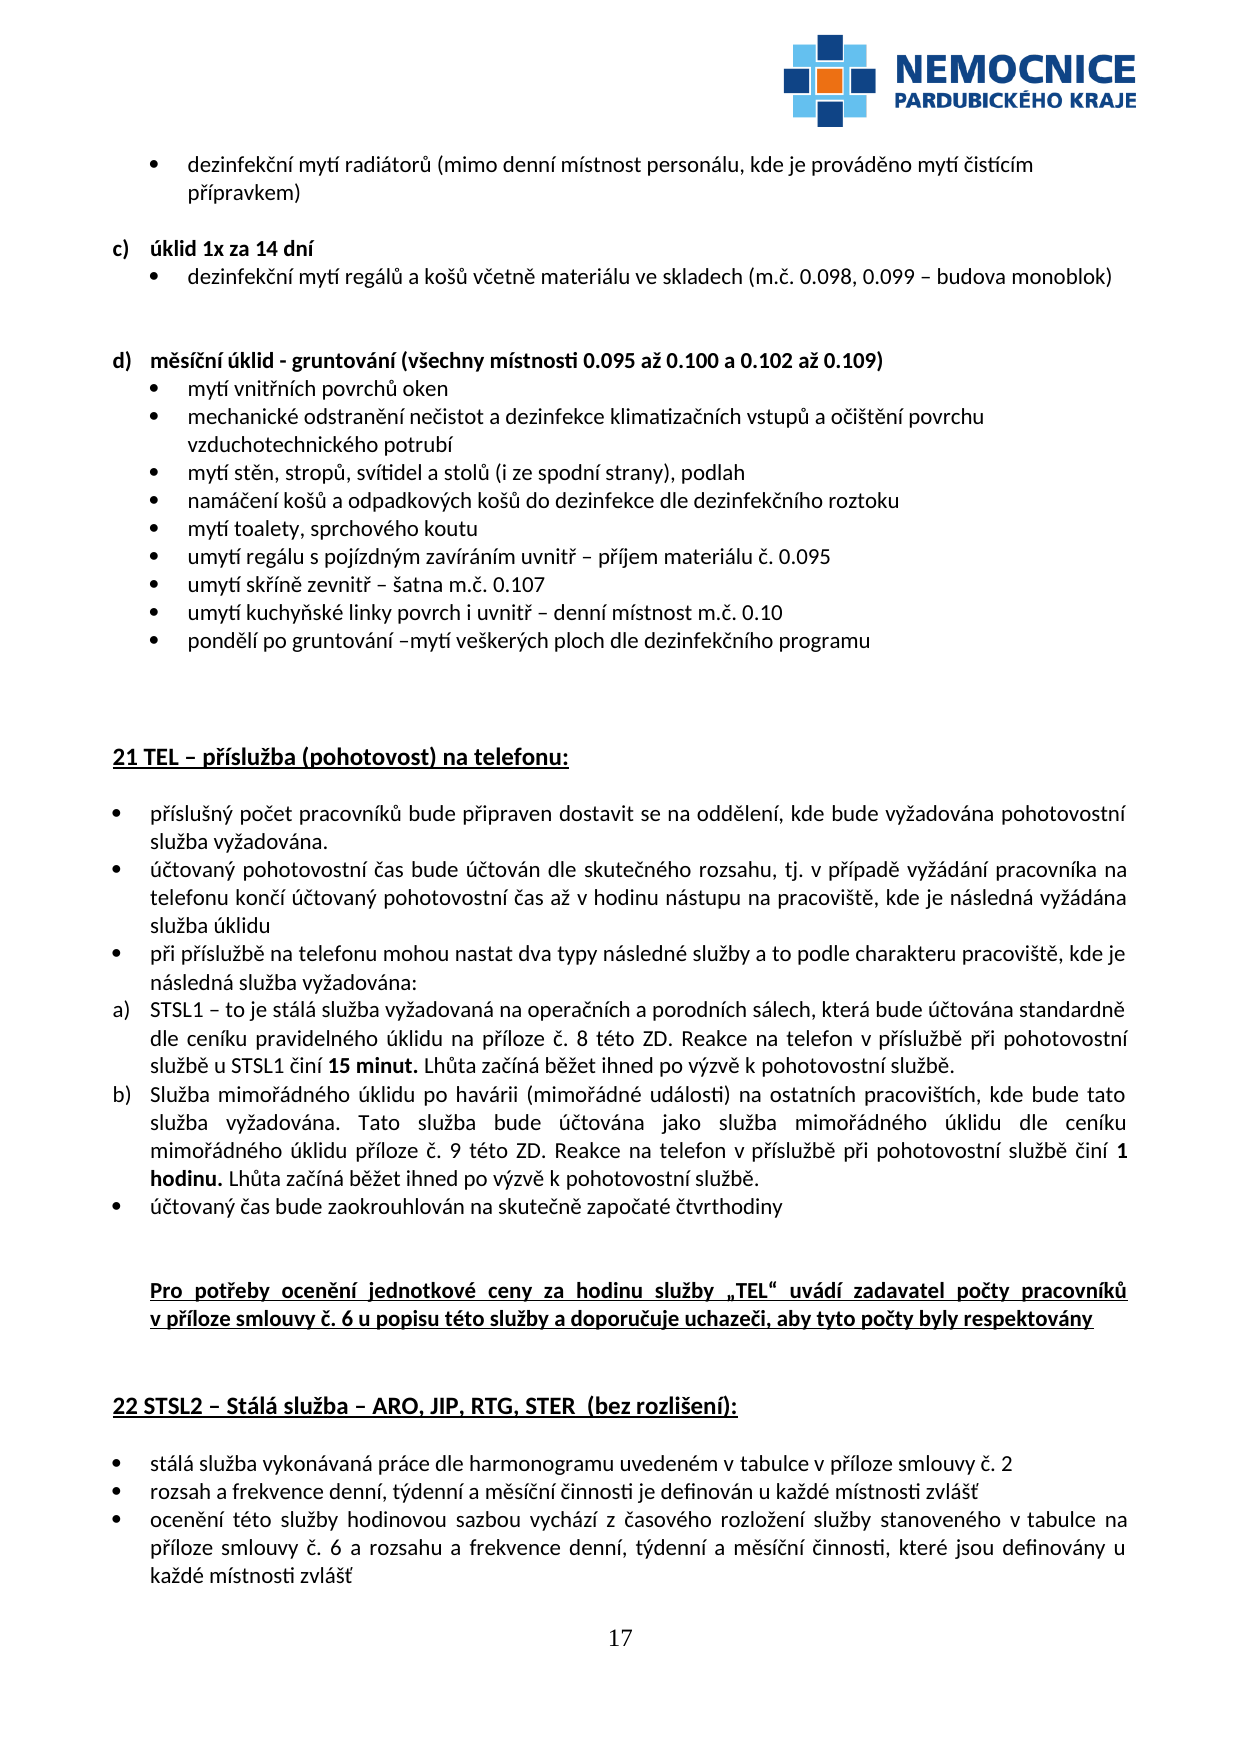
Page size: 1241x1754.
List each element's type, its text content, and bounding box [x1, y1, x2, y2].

list stálá služba vykonávaná práce dle harmonogramu uvedeném v tabulce v příloze smlouvy č. 2 [112, 1449, 1128, 1477]
list rozsah a frekvence denní, týdenní a měsíční činnosti je definován u každé místnosti zvlášť [112, 1477, 1128, 1505]
list účtovaný pohotovostní čas bude účtován dle skutečného rozsahu, tj. v případě vyžádání pracovníka na telefonu končí účtovaný pohotovostní čas až v hodinu nástupu na pracoviště, kde je následná vyžádána služba úklidu [112, 856, 1128, 939]
list pondělí po gruntování –mytí veškerých ploch dle dezinfekčního programu [150, 626, 1128, 654]
list STSL1 – to je stálá služba vyžadovaná na operačních a porodních sálech, která bude účtována standardně dle ceníku pravidelného úklidu na příloze č. 8 této ZD. Reakce na telefon v příslužbě při pohotovostní službě u STSL1 činí 15 minut. Lhůta začíná běžet ihned po výzvě k pohotovostní službě. [112, 996, 1128, 1080]
list ocenění této služby hodinovou sazbou vychází z časového rozložení služby stanoveného v tabulce na příloze smlouvy č. 6 a rozsahu a frekvence denní, týdenní a měsíční činnosti, které jsou definovány u každé místnosti zvlášť [112, 1505, 1128, 1589]
list Služba mimořádného úklidu po havárii (mimořádné události) na ostatních pracovištích, kde bude tato služba vyžadována. Tato služba bude účtována jako služba mimořádného úklidu dle ceníku mimořádného úklidu příloze č. 9 této ZD. Reakce na telefon v příslužbě při pohotovostní službě činí 1 hodinu. Lhůta začíná běžet ihned po výzvě k pohotovostní službě. [112, 1080, 1128, 1192]
list při příslužbě na telefonu mohou nastat dva typy následné služby a to podle charakteru pracoviště, kde je následná služba vyžadována: [112, 939, 1128, 996]
list namáčení košů a odpadkových košů do dezinfekce dle dezinfekčního roztoku [150, 486, 1128, 514]
list mechanické odstranění nečistot a dezinfekce klimatizačních vstupů a očištění povrchu vzduchotechnického potrubí [150, 402, 1128, 458]
list úklid 1x za 14 dní [112, 234, 1128, 262]
list příslušný počet pracovníků bude připraven dostavit se na oddělení, kde bude vyžadována pohotovostní služba vyžadována. [112, 799, 1128, 856]
picture [782, 33, 1136, 128]
list mytí stěn, stropů, svítidel a stolů (i ze spodní strany), podlah [150, 458, 1128, 486]
list umytí kuchyňské linky povrch i uvnitř – denní místnost m.č. 0.10 [150, 598, 1128, 626]
list dezinfekční mytí radiátorů (mimo denní místnost personálu, kde je prováděno mytí čistícím přípravkem) [150, 150, 1128, 206]
text Pro potřeby ocenění jednotkové ceny za hodinu služby „TEL“ uvádí zadavatel počty pracovníků v příloze smlouvy č. 6 u popisu této služby a doporučuje uchazeči, aby tyto počty byly respektovány [150, 1276, 1128, 1300]
text 21 TEL – příslužba (pohotovost) na telefonu: [112, 741, 1128, 771]
list účtovaný čas bude zaokrouhlován na skutečně započaté čtvrthodiny [112, 1192, 1128, 1220]
text Pro potřeby ocenění jednotkové ceny za hodinu služby „TEL“ uvádí zadavatel počty pracovníků v příloze smlouvy č. 6 u popisu této služby a doporučuje uchazeči, aby tyto počty byly respektovány [150, 1301, 1128, 1332]
list umytí skříně zevnitř – šatna m.č. 0.107 [150, 570, 1128, 598]
list dezinfekční mytí regálů a košů včetně materiálu ve skladech (m.č. 0.098, 0.099 – budova monoblok) [150, 262, 1128, 290]
list umytí regálu s pojízdným zavíráním uvnitř – příjem materiálu č. 0.095 [150, 542, 1128, 570]
text 22 STSL2 – Stálá služba – ARO, JIP, RTG, STER (bez rozlišení): [112, 1390, 1128, 1421]
list měsíční úklid - gruntování (všechny místnosti 0.095 až 0.100 a 0.102 až 0.109) [112, 346, 1128, 374]
list mytí vnitřních povrchů oken [150, 374, 1128, 402]
list mytí toalety, sprchového koutu [150, 514, 1128, 542]
